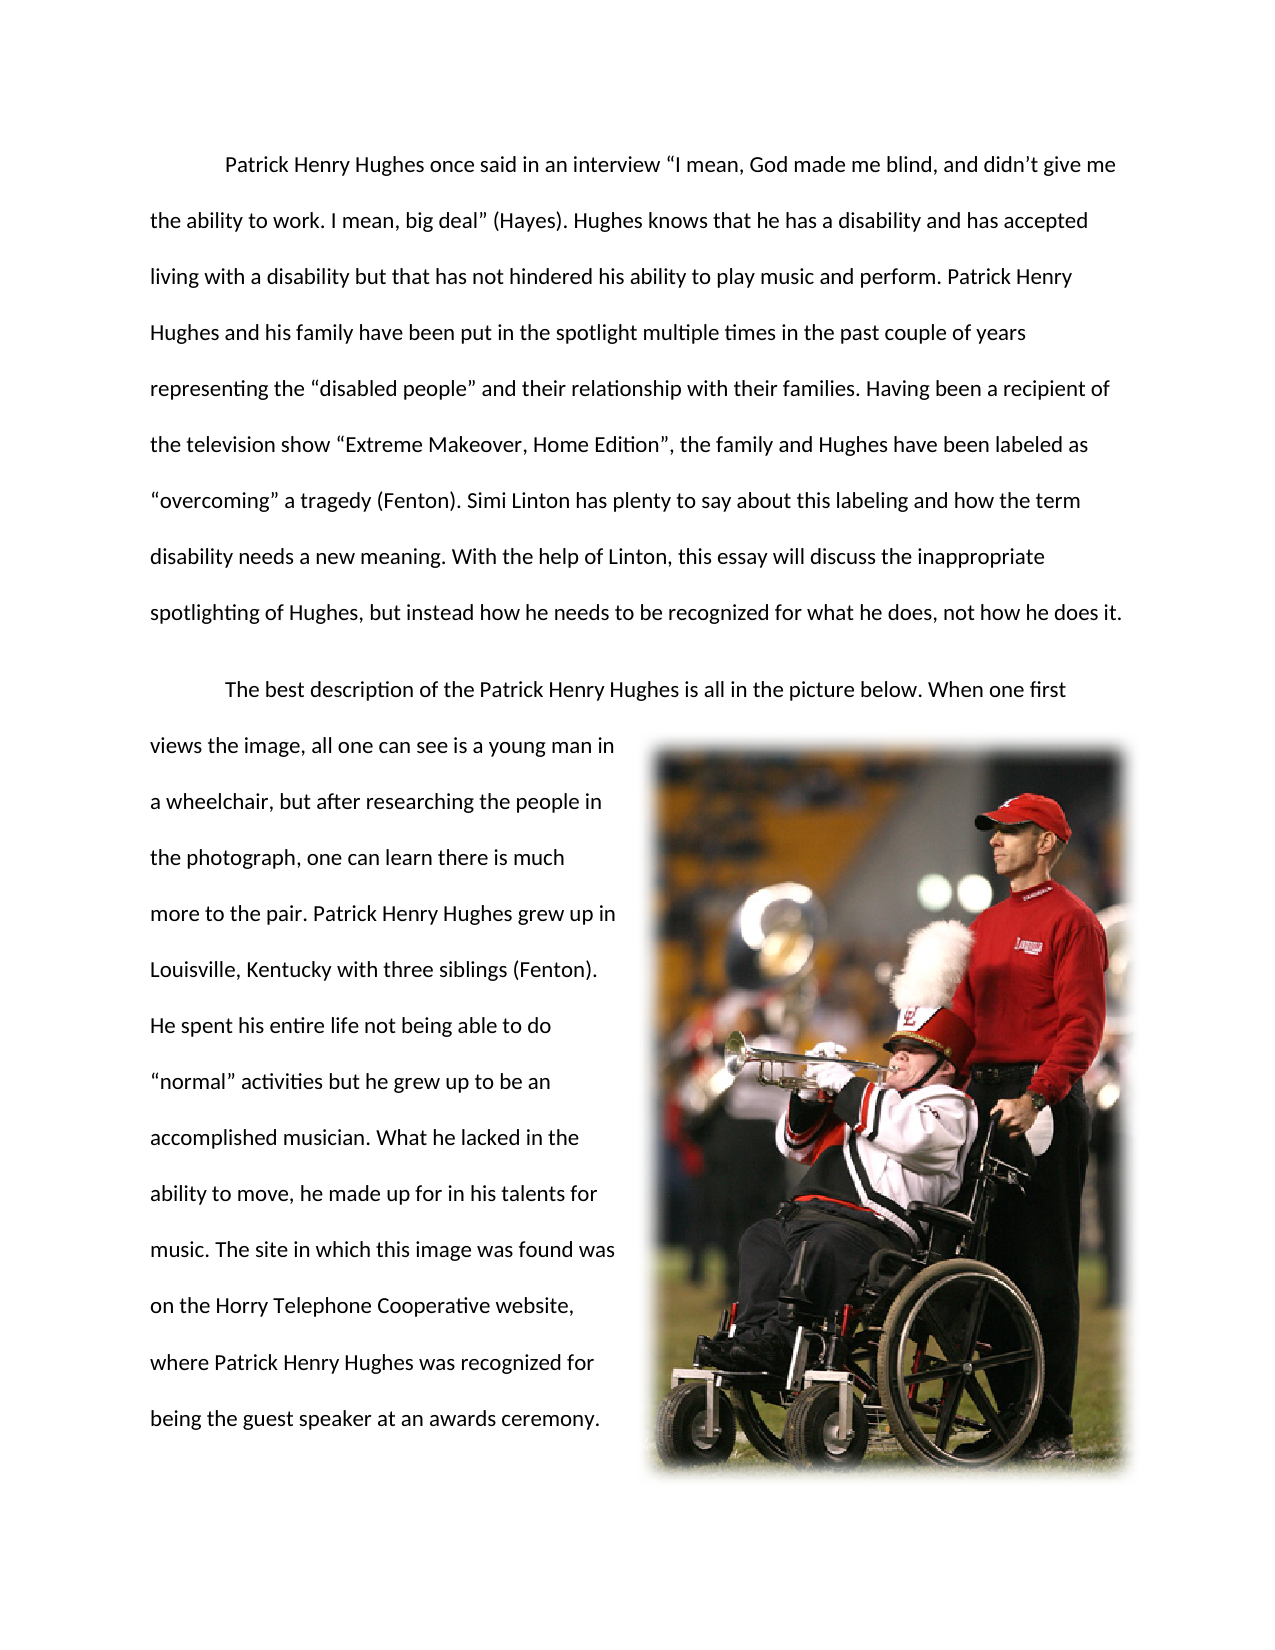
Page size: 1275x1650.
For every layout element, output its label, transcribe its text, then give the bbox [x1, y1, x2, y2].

picture [667, 761, 1111, 1457]
text Patrick Henry Hughes once said in an interview “I mean, God made me blind, and didn’t give me the ability to work. I mean, big deal” (Hayes). Hughes knows that he has a disability and has accepted living with a disability but that has not hindered his ability to play music and perform. Patrick Henry Hughes and his family have been put in the spotlight multiple times in the past couple of years representing the “disabled people” and their relationship with their families. Having been a recipient of the television show “Extreme Makeover, Home Edition”, the family and Hughes have been labeled as “overcoming” a tragedy (Fenton). Simi Linton has plenty to say about this labeling and how the term disability needs a new meaning. With the help of Linton, this essay will discuss the inappropriate spotlighting of Hughes, but instead how he needs to be recognized for what he does, not how he does it. [150, 150, 1125, 626]
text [150, 675, 1125, 1432]
